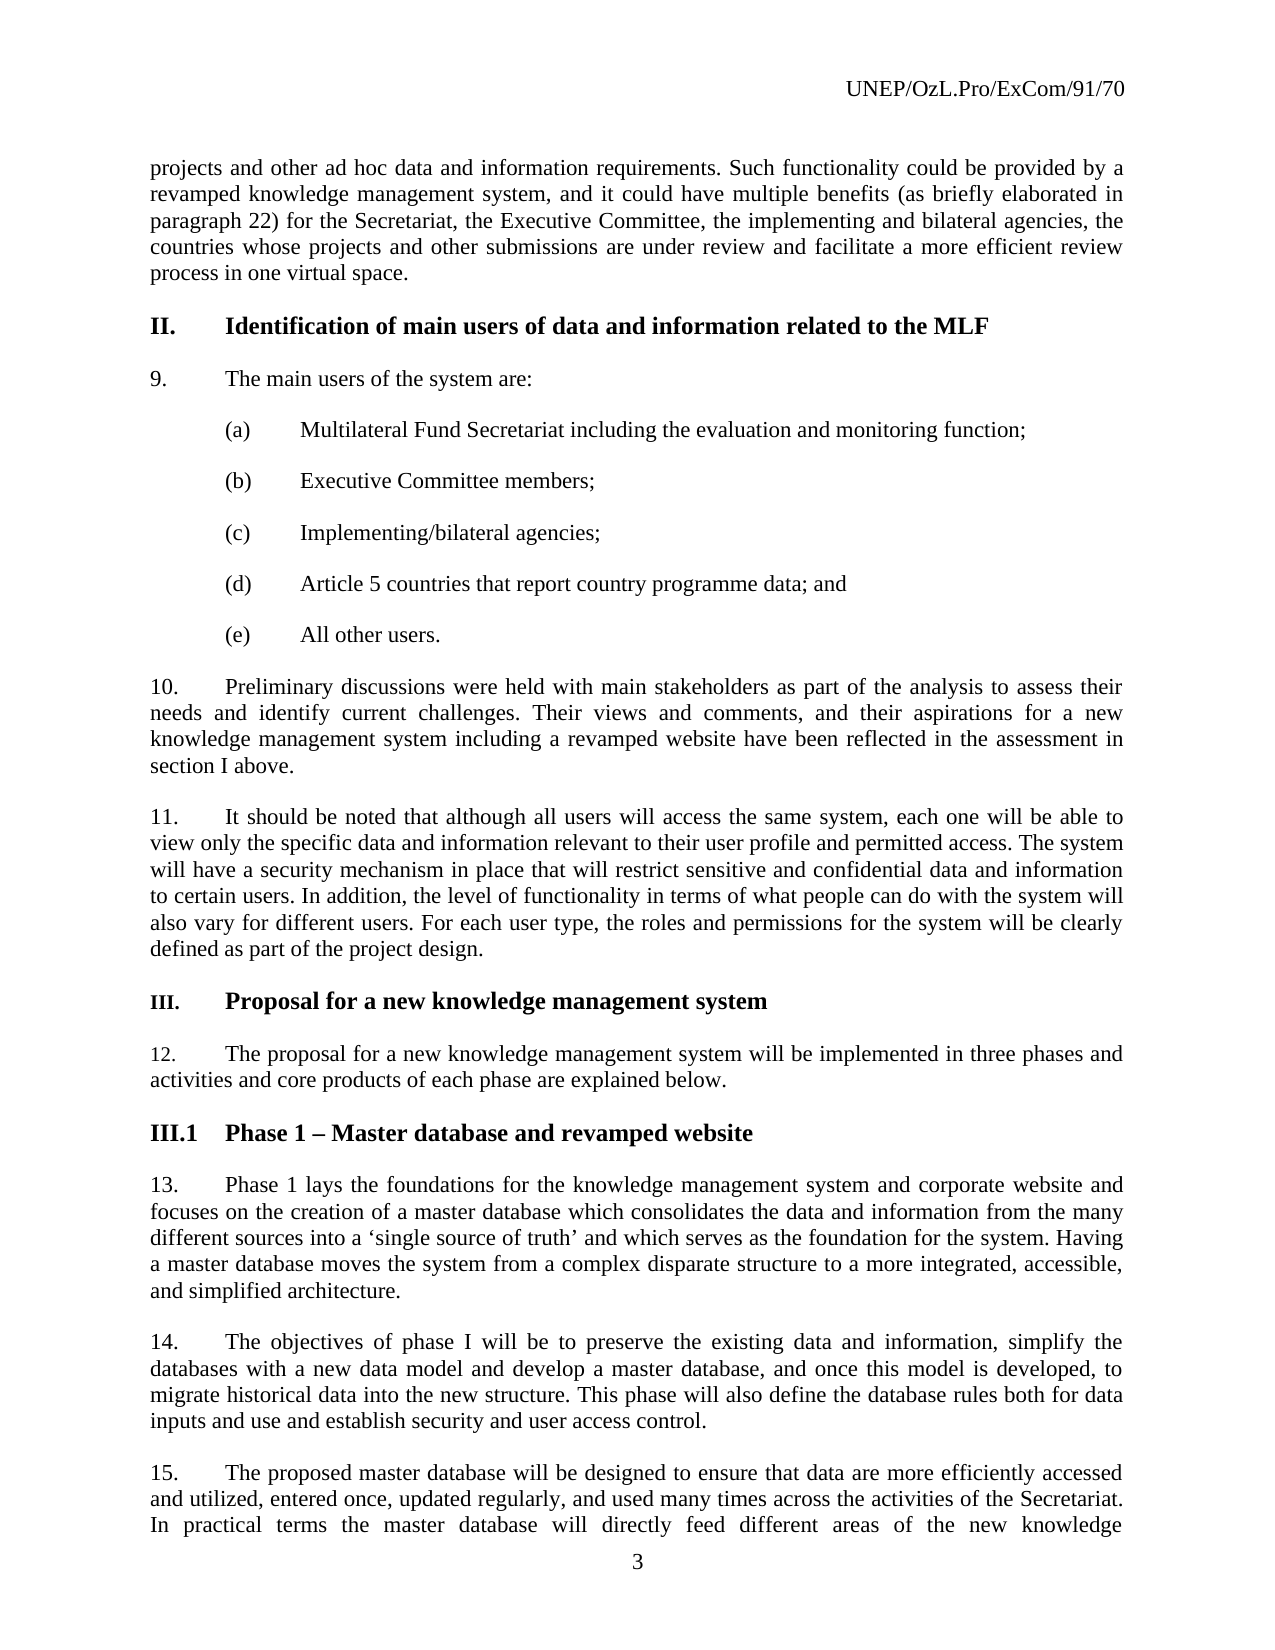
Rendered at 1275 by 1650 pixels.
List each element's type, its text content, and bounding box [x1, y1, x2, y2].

subtitle All other users. [225, 621, 1125, 648]
subtitle Preliminary discussions were held with main stakeholders as part of the analysis to assess their needs and identify current challenges. Their views and comments, and their aspirations for a new knowledge management system including a revamped website have been reflected in the assessment in section I above. [150, 673, 1125, 778]
subtitle Executive Committee members; [225, 467, 1125, 494]
subtitle It should be noted that although all users will access the same system, each one will be able to view only the specific data and information relevant to their user profile and permitted access. The system will have a security mechanism in place that will restrict sensitive and confidential data and information to certain users. In addition, the level of functionality in terms of what people can do with the system will also vary for different users. For each user type, the roles and permissions for the system will be clearly defined as part of the project design. [150, 803, 1125, 961]
list Identification of main users of data and information related to the MLF [150, 311, 1125, 339]
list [150, 1459, 1125, 1538]
list The objectives of phase I will be to preserve the existing data and information, simplify the databases with a new data model and develop a master database, and once this model is developed, to migrate historical data into the new structure. This phase will also define the database rules both for data inputs and use and establish security and user access control. [150, 1328, 1125, 1434]
subtitle The main users of the system are: [150, 364, 1125, 391]
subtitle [150, 154, 1125, 286]
subtitle Implementing/bilateral agencies; [225, 519, 1125, 545]
text Proposal for a new knowledge management system [150, 986, 1125, 1015]
list Phase 1 lays the foundations for the knowledge management system and corporate website and focuses on the creation of a master database which consolidates the data and information from the many different sources into a ‘single source of truth’ and which serves as the foundation for the system. Having a master database moves the system from a complex disparate structure to a more integrated, accessible, and simplified architecture. [150, 1171, 1125, 1303]
subtitle Article 5 countries that report country programme data; and [225, 570, 1125, 596]
text III.1 Phase 1 – Master database and revamped website [150, 1118, 1125, 1146]
subtitle Multilateral Fund Secretariat including the evaluation and monitoring function; [225, 416, 1125, 442]
subtitle The proposal for a new knowledge management system will be implemented in three phases and activities and core products of each phase are explained below. [150, 1040, 1125, 1093]
